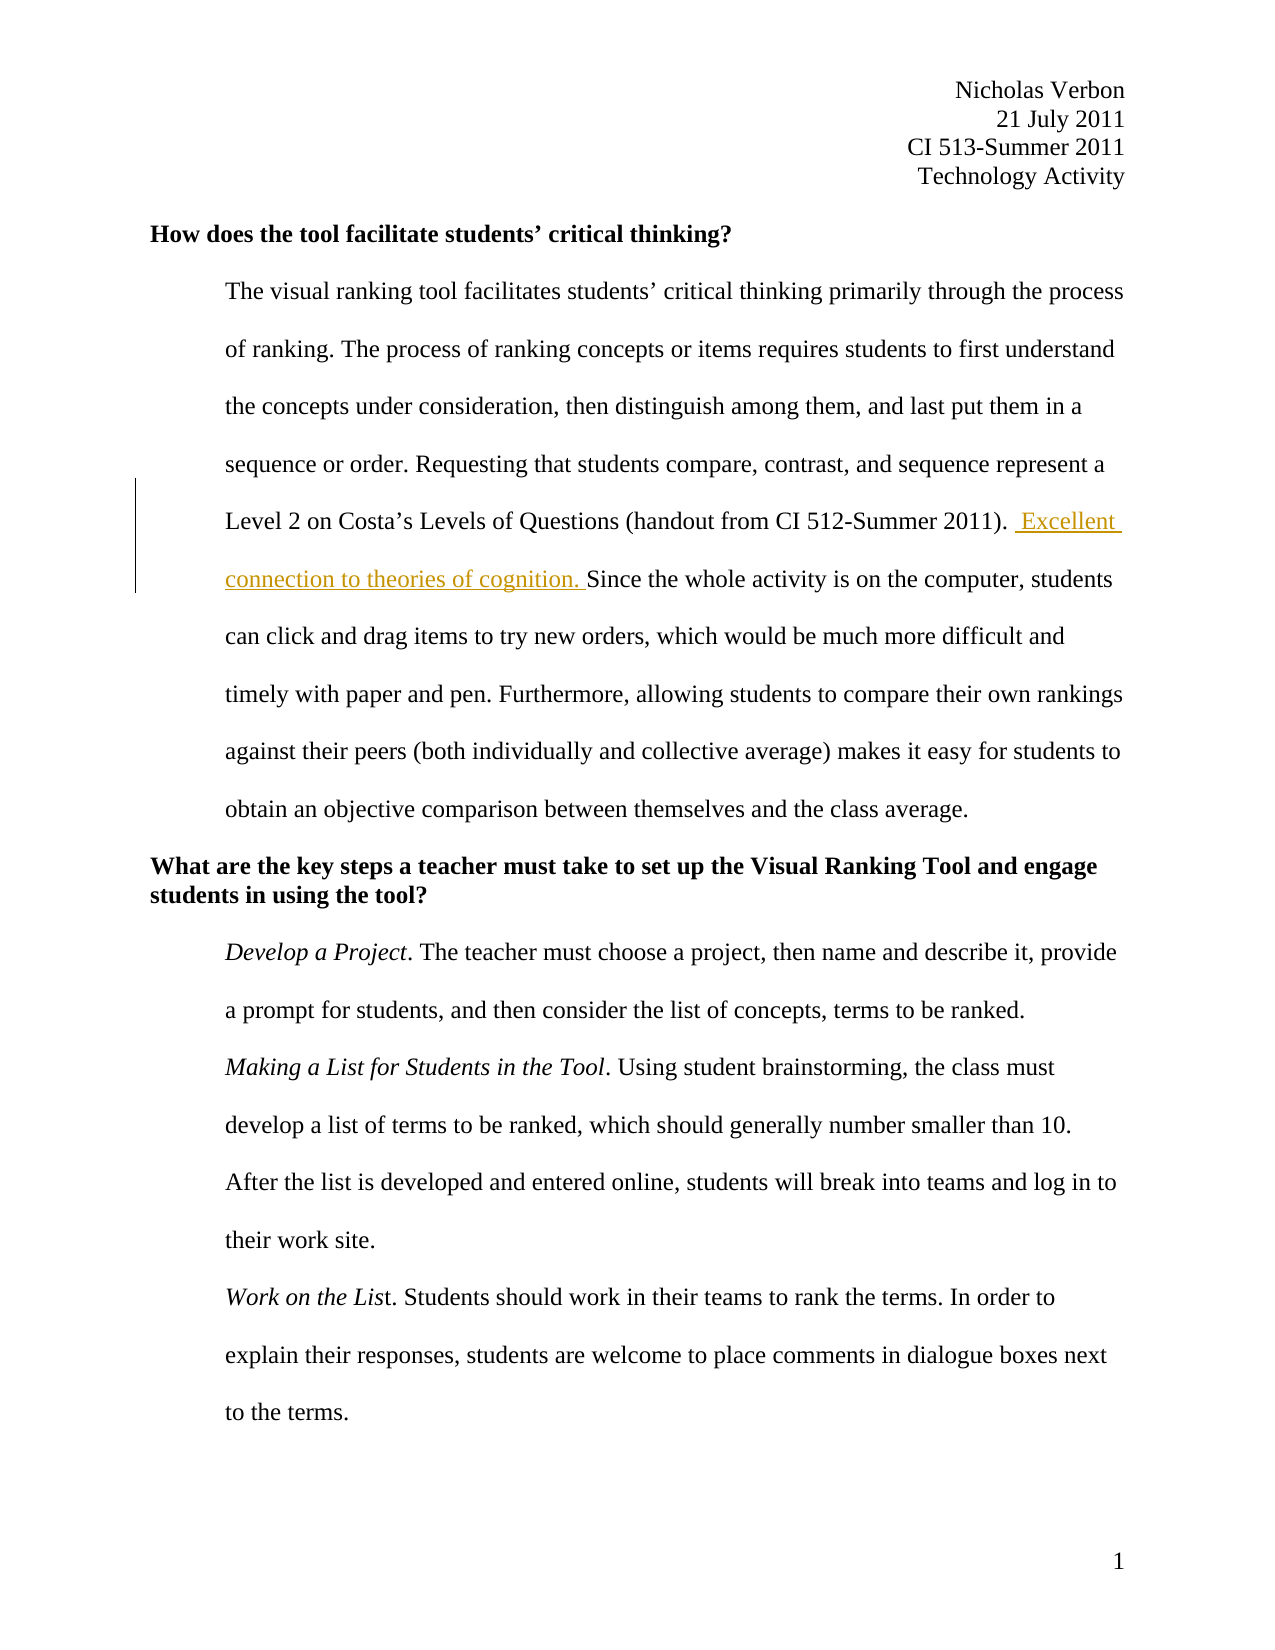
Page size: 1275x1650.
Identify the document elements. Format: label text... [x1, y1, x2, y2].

text Making a List for Students in the Tool. Using student brainstorming, the class must develop a list of terms to be ranked, which should generally number smaller than 10. After the list is developed and entered online, students will break into teams and log in to their work site. [225, 1052, 1125, 1254]
text The visual ranking tool facilitates students’ critical thinking primarily through the process of ranking. The process of ranking concepts or items requires students to first understand the concepts under consideration, then distinguish among them, and last put them in a sequence or order. Requesting that students compare, contrast, and sequence represent a Level 2 on Costa’s Levels of Questions (handout from CI 512-Summer 2011). Since the whole activity is on the computer, students can click and drag items to try new orders, which would be much more difficult and timely with paper and pen. Furthermore, allowing students to compare their own rankings against their peers (both individually and collective average) makes it easy for students to obtain an objective comparison between themselves and the class average. [225, 276, 1125, 822]
text How does the tool facilitate students’ critical thinking? [150, 219, 1125, 247]
text Work on the List. Students should work in their teams to rank the terms. In order to explain their responses, students are welcome to place comments in dialogue boxes next to the terms. [225, 1282, 1125, 1426]
text What are the key steps a teacher must take to set up the Visual Ranking Tool and engage students in using the tool? [150, 851, 1125, 909]
text Develop a Project. The teacher must choose a project, then name and describe it, provide a prompt for students, and then consider the list of concepts, terms to be ranked. [225, 937, 1125, 1024]
